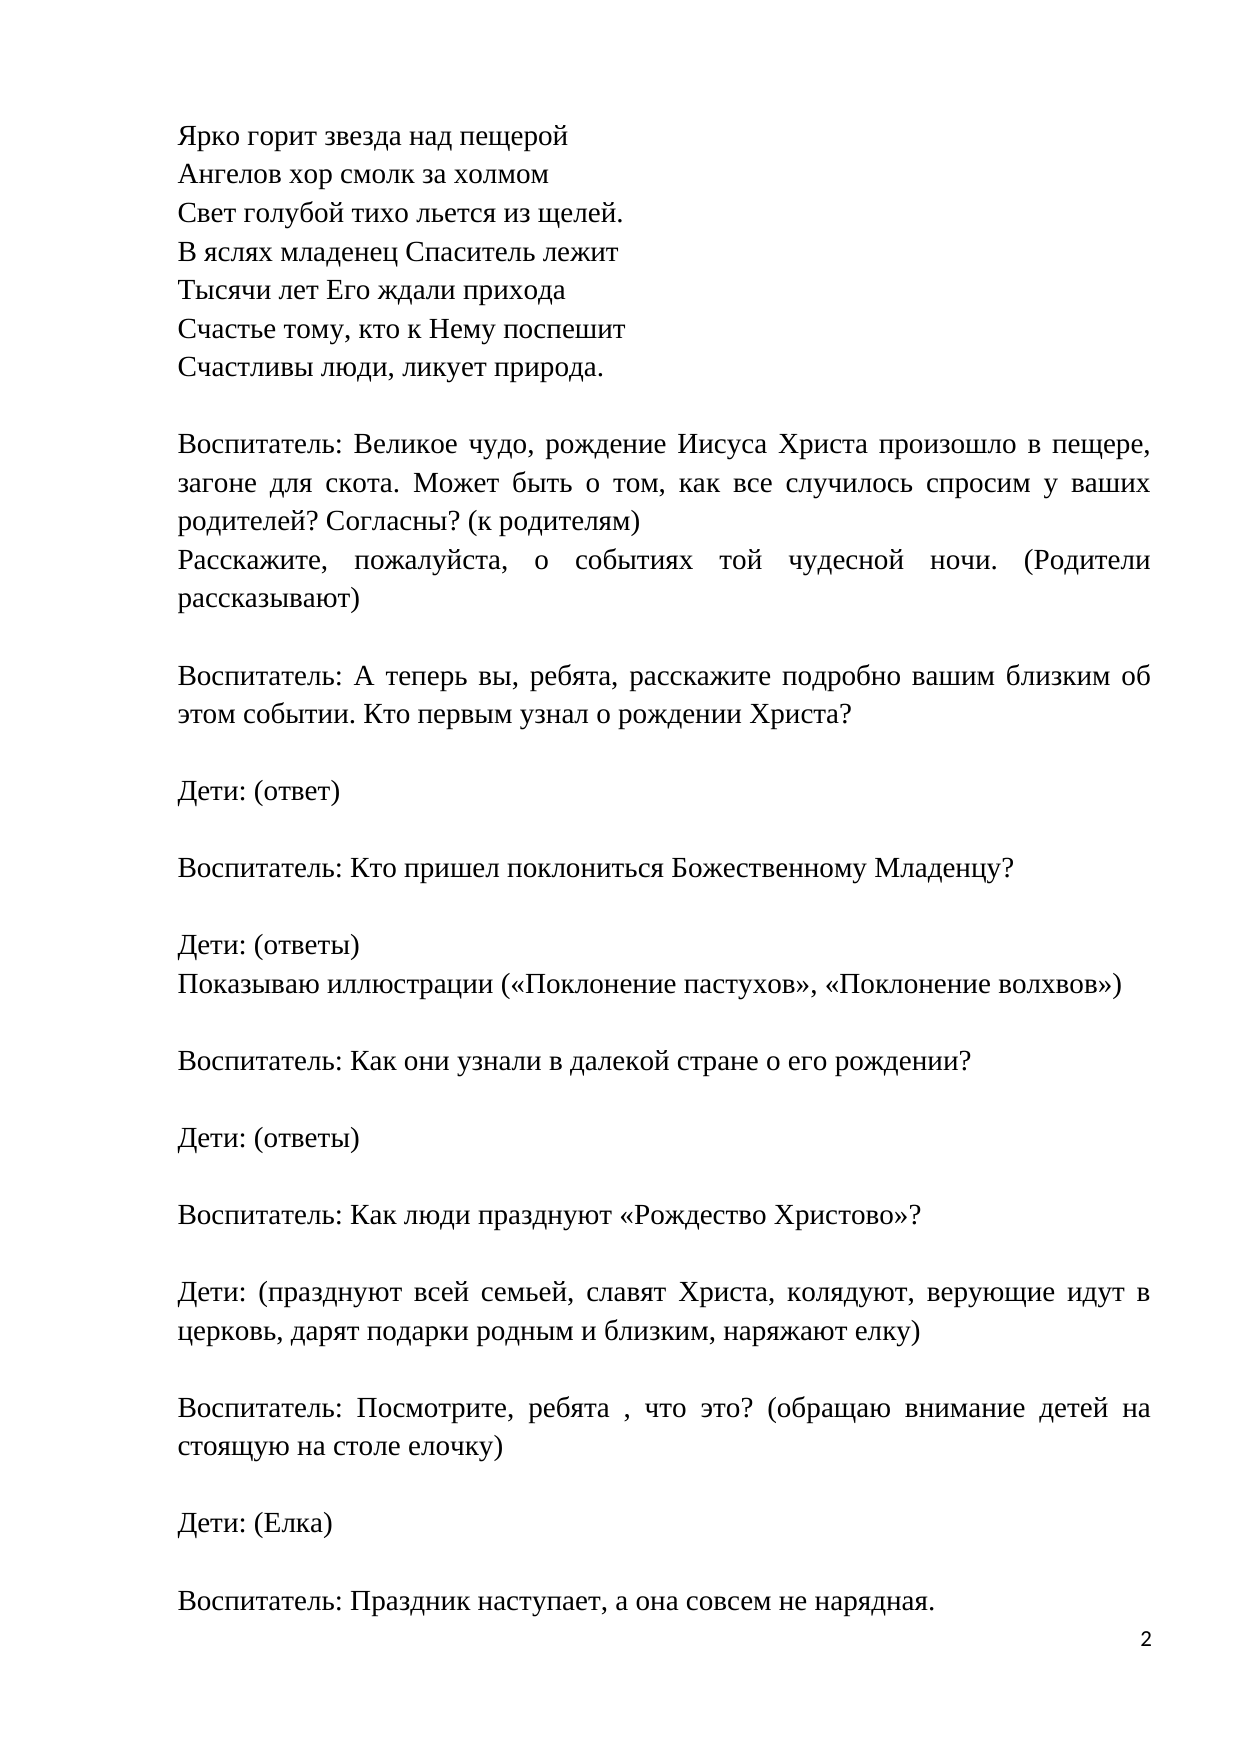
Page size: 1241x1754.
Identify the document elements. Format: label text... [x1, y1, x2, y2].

text Воспитатель: А теперь вы, ребята, расскажите подробно вашим близким об этом событии. Кто первым узнал о рождении Христа? [177, 658, 1152, 730]
text Дети: (ответы) [177, 1120, 1152, 1154]
text Воспитатель: Кто пришел поклониться Божественному Младенцу? [177, 850, 1152, 884]
text Счастье тому, кто к Нему поспешит [177, 311, 1152, 344]
text Воспитатель: Праздник наступает, а она совсем не нарядная. [177, 1583, 1152, 1616]
text Дети: (ответы) [177, 927, 1152, 961]
text Счастливы люди, ликует природа. [177, 349, 1152, 383]
text Дети: (ответ) [177, 773, 1152, 807]
text Тысячи лет Его ждали прихода [177, 272, 1152, 306]
text Воспитатель: Великое чудо, рождение Иисуса Христа произошло в пещере, загоне для скота. Может быть о том, как все случилось спросим у ваших родителей? Согласны? (к родителям) [177, 426, 1152, 537]
text В яслях младенец Спаситель лежит [177, 234, 1152, 267]
text Воспитатель: Как они узнали в далекой стране о его рождении? [177, 1043, 1152, 1077]
text Воспитатель: Посмотрите, ребята , что это? (обращаю внимание детей на стоящую на столе елочку) [177, 1390, 1152, 1462]
text Показываю иллюстрации («Поклонение пастухов», «Поклонение волхвов») [177, 966, 1152, 999]
text Дети: (Елка) [177, 1506, 1152, 1539]
text Расскажите, пожалуйста, о событиях той чудесной ночи. (Родители рассказывают) [177, 542, 1152, 614]
text Ангелов хор смолк за холмом [177, 157, 1152, 190]
text Свет голубой тихо льется из щелей. [177, 195, 1152, 229]
text Ярко горит звезда над пещерой [177, 118, 1152, 152]
text Дети: (празднуют всей семьей, славят Христа, колядуют, верующие идут в церковь, дарят подарки родным и близким, наряжают елку) [177, 1274, 1152, 1346]
text Воспитатель: Как люди празднуют «Рождество Христово»? [177, 1197, 1152, 1231]
